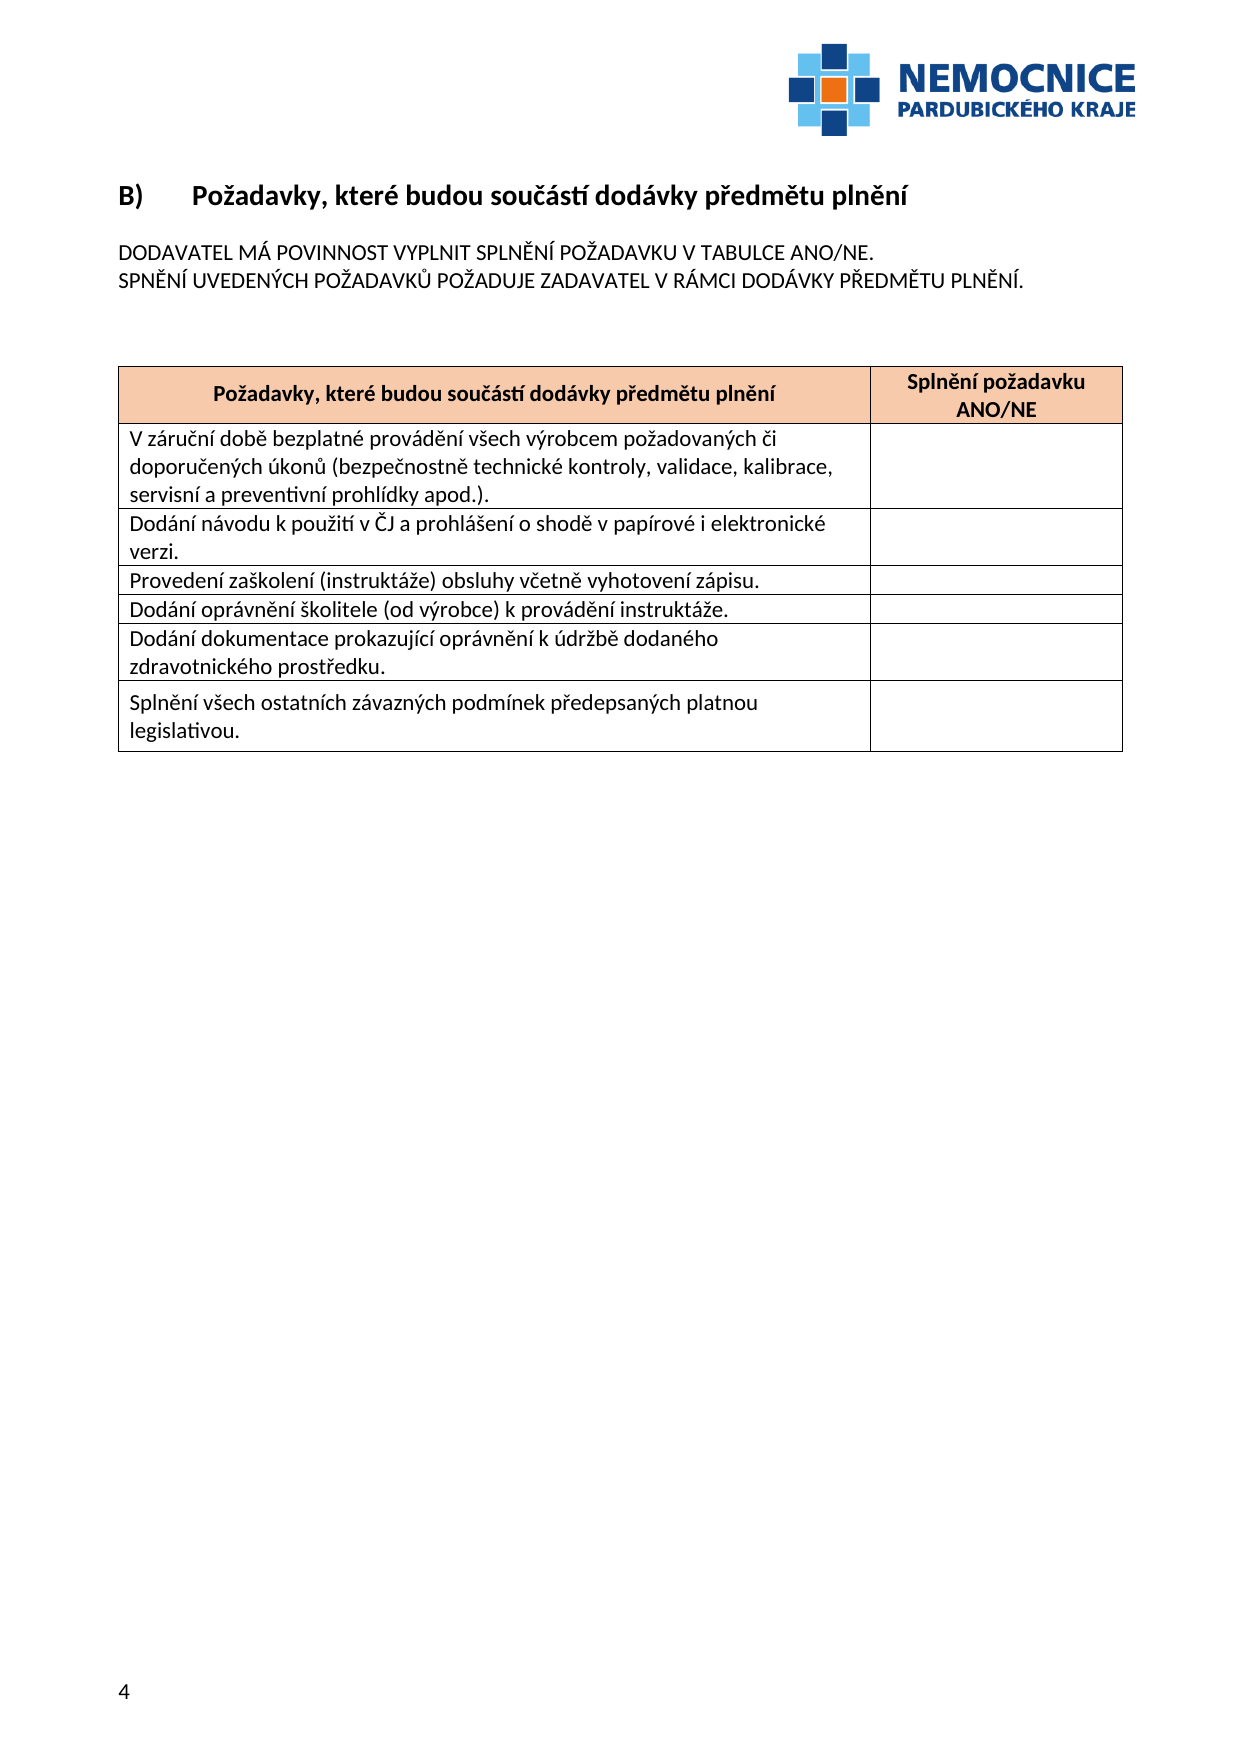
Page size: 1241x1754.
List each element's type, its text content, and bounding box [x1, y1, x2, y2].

table_header Splnění požadavku ANO/NE [871, 367, 1122, 423]
table_cell [871, 566, 1122, 594]
table_cell Dodání návodu k použití v ČJ a prohlášení o shodě v papírové i elektronické verzi. [119, 509, 870, 565]
subtitle SPNĚNÍ UVEDENÝCH POŽADAVKŮ POŽADUJE ZADAVATEL V RÁMCI DODÁVKY PŘEDMĚTU PLNĚNÍ. [118, 266, 1122, 294]
subtitle DODAVATEL MÁ POVINNOST VYPLNIT SPLNĚNÍ POŽADAVKU V TABULCE ANO/NE. [118, 238, 1122, 266]
table_cell [871, 595, 1122, 623]
table_cell [871, 424, 1122, 508]
table_cell Provedení zaškolení (instruktáže) obsluhy včetně vyhotovení zápisu. [119, 566, 870, 594]
table_cell Dodání oprávnění školitele (od výrobce) k provádění instruktáže. [119, 595, 870, 623]
table_cell [871, 681, 1122, 751]
subtitle B) Požadavky, které budou součástí dodávky předmětu plnění [118, 177, 1122, 213]
table_cell Dodání dokumentace prokazující oprávnění k údržbě dodaného zdravotnického prostředku. [119, 624, 870, 680]
table_cell Splnění všech ostatních závazných podmínek předepsaných platnou legislativou. [119, 681, 870, 751]
table_header Požadavky, které budou součástí dodávky předmětu plnění [119, 367, 870, 423]
table_cell V záruční době bezplatné provádění všech výrobcem požadovaných či doporučených úkonů (bezpečnostně technické kontroly, validace, kalibrace, servisní a preventivní prohlídky apod.). [119, 424, 870, 508]
picture [787, 43, 1135, 137]
table_cell [871, 509, 1122, 565]
table_cell [871, 624, 1122, 680]
